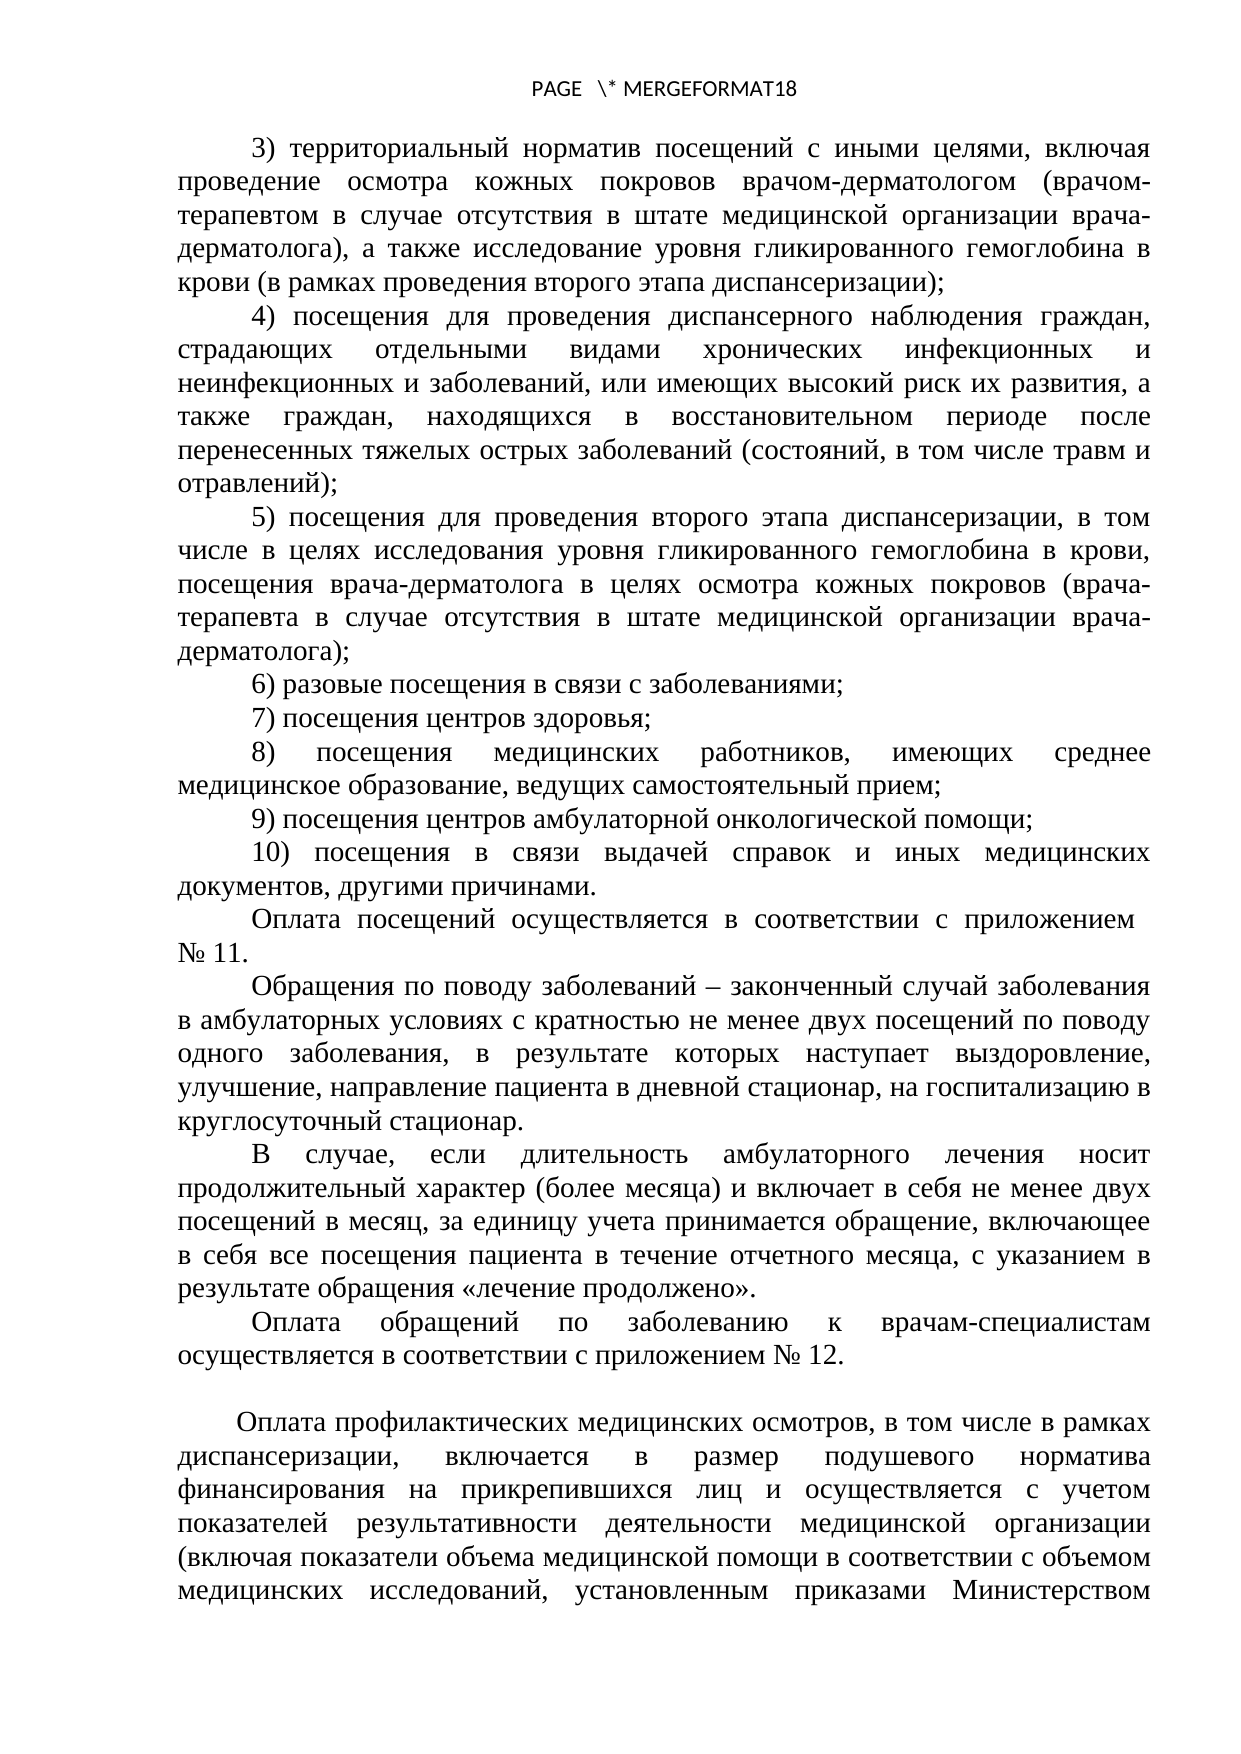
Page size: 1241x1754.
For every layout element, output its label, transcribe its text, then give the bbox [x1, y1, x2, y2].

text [177, 1404, 1152, 1606]
text 7) посещения центров здоровья; [177, 700, 1152, 734]
text 6) разовые посещения в связи с заболеваниями; [177, 667, 1152, 700]
text Оплата обращений по заболеванию к врачам-специалистам осуществляется в соответствии с приложением № 12. [177, 1304, 1152, 1371]
text 8) посещения медицинских работников, имеющих среднее медицинское образование, ведущих самостоятельный прием; [177, 734, 1152, 801]
text Обращения по поводу заболеваний – законченный случай заболевания в амбулаторных условиях с кратностью не менее двух посещений по поводу одного заболевания, в результате которых наступает выздоровление, улучшение, направление пациента в дневной стационар, на госпитализацию в круглосуточный стационар. [177, 968, 1152, 1136]
text 4) посещения для проведения диспансерного наблюдения граждан, страдающих отдельными видами хронических инфекционных и неинфекционных и заболеваний, или имеющих высокий риск их развития, а также граждан, находящихся в восстановительном периоде после перенесенных тяжелых острых заболеваний (состояний, в том числе травм и отравлений); [177, 298, 1152, 499]
text В случае, если длительность амбулаторного лечения носит продолжительный характер (более месяца) и включает в себя не менее двух посещений в месяц, за единицу учета принимается обращение, включающее в себя все посещения пациента в течение отчетного месяца, с указанием в результате обращения «лечение продолжено». [177, 1136, 1152, 1304]
text 9) посещения центров амбулаторной онкологической помощи; [177, 801, 1152, 834]
text 3) территориальный норматив посещений с иными целями, включая проведение осмотра кожных покровов врачом-дерматологом (врачом-терапевтом в случае отсутствия в штате медицинской организации врача-дерматолога), а также исследование уровня гликированного гемоглобина в крови (в рамках проведения второго этапа диспансеризации); [177, 130, 1152, 298]
text 5) посещения для проведения второго этапа диспансеризации, в том числе в целях исследования уровня гликированного гемоглобина в крови, посещения врача-дерматолога в целях осмотра кожных покровов (врача-терапевта в случае отсутствия в штате медицинской организации врача-дерматолога); [177, 499, 1152, 667]
text 10) посещения в связи выдачей справок и иных медицинских документов, другими причинами. [177, 834, 1152, 901]
text Оплата посещений осуществляется в соответствии с приложением № 11. [177, 901, 1152, 968]
